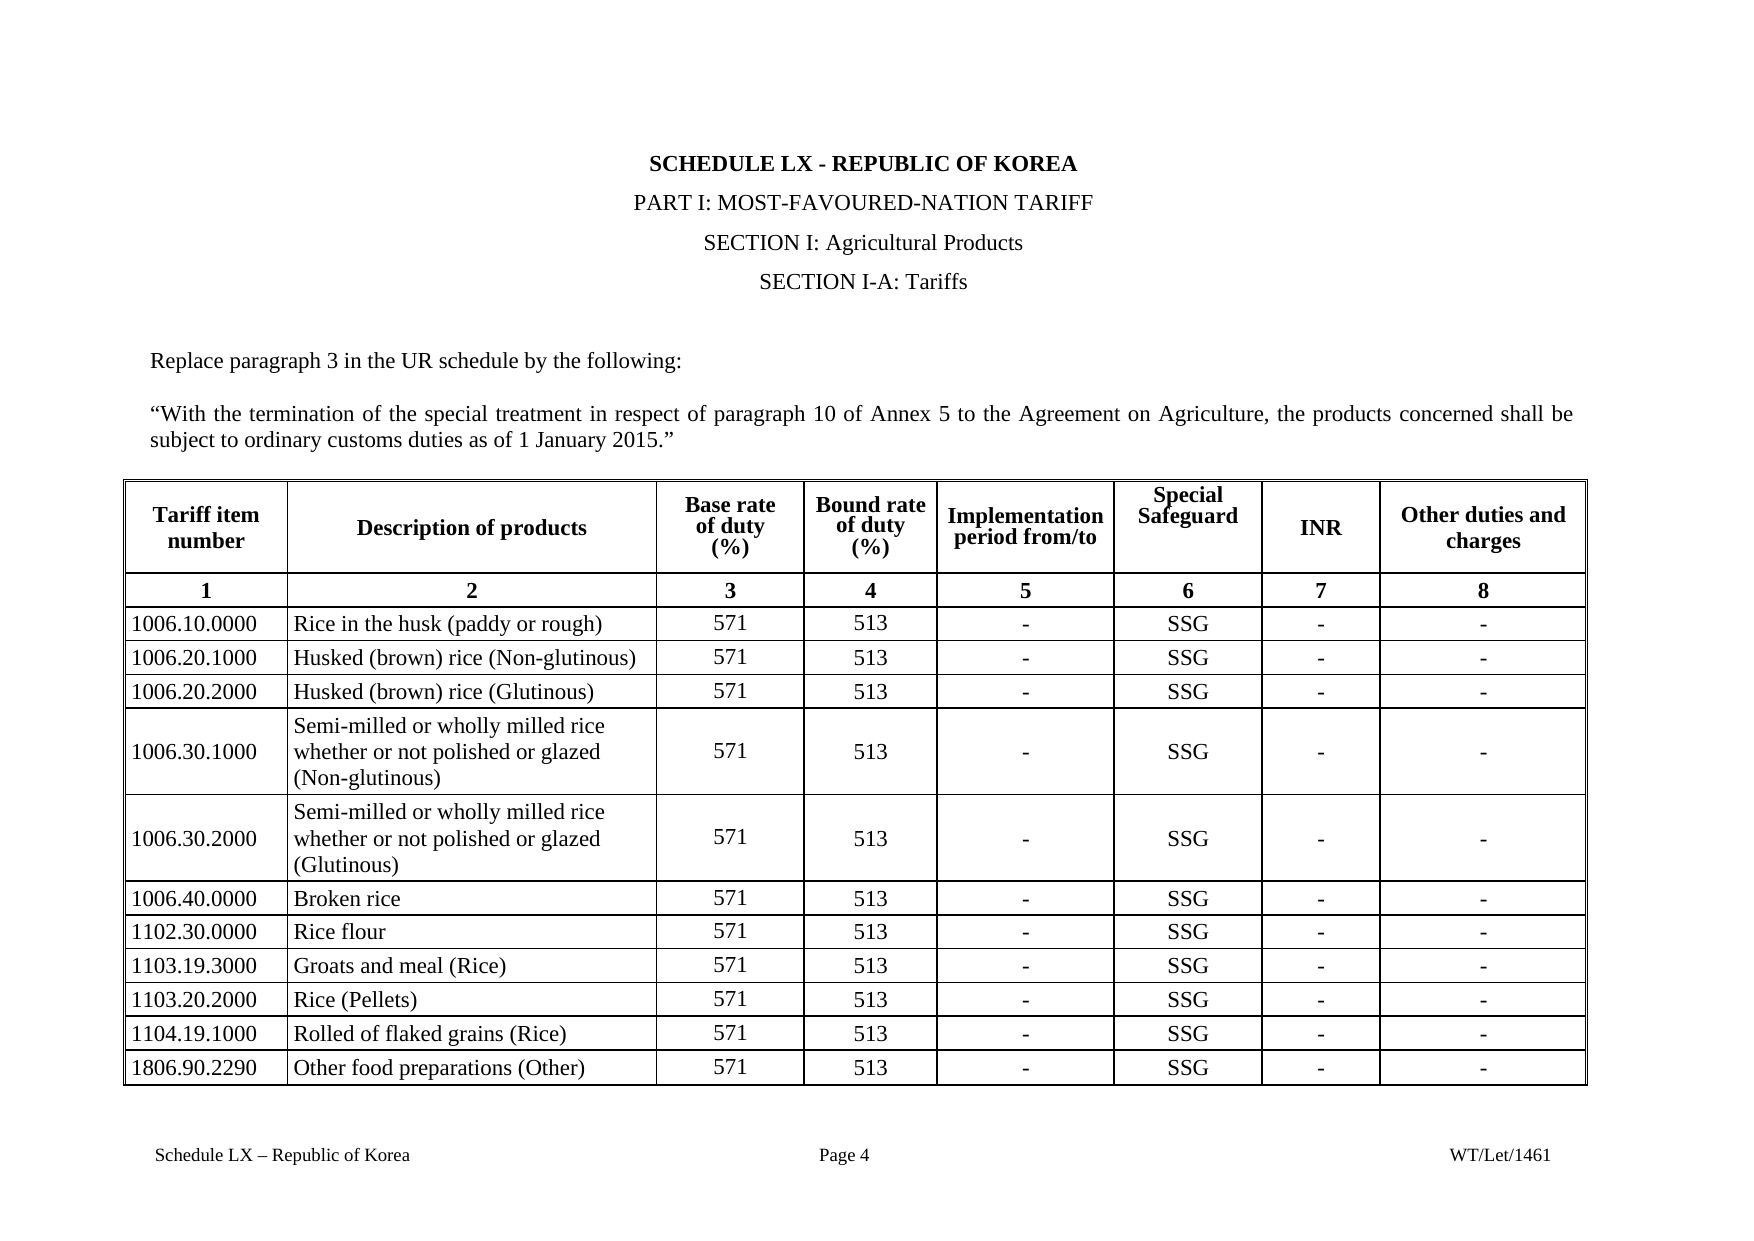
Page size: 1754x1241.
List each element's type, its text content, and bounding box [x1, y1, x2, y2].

table_cell - [1381, 709, 1585, 794]
table_cell - [1263, 916, 1379, 948]
table_cell - [1381, 641, 1585, 673]
table_cell 571 [657, 795, 803, 880]
table_cell 513 [805, 882, 936, 914]
table_cell 1102.30.0000 [126, 916, 287, 948]
table_cell Rice flour [288, 916, 656, 948]
table_cell 1006.20.2000 [126, 675, 287, 707]
table_cell - [1263, 709, 1379, 794]
table_cell 571 [657, 608, 803, 640]
table_cell - [938, 1051, 1113, 1084]
table_cell 1006.40.0000 [126, 882, 287, 914]
table_cell 513 [805, 709, 936, 794]
table_cell - [1263, 608, 1379, 640]
table_cell - [1263, 675, 1379, 707]
table_cell 513 [805, 1051, 936, 1084]
table_cell SSG [1115, 1017, 1261, 1049]
text SECTION I: Agricultural Products [150, 229, 1577, 255]
table_cell 513 [805, 608, 936, 640]
table_cell 513 [805, 983, 936, 1015]
table_cell - [1263, 983, 1379, 1015]
table_cell 1104.19.1000 [126, 1017, 287, 1049]
table_cell 1006.30.1000 [126, 709, 287, 794]
text “With the termination of the special treatment in respect of paragraph 10 of Annex 5 to the Agreement on Agriculture, the products concerned shall be subject to ordinary customs duties as of 1 January 2015.” [150, 400, 1577, 453]
table_cell 571 [657, 1017, 803, 1049]
table_cell - [1381, 949, 1585, 981]
table_cell 1103.20.2000 [126, 983, 287, 1015]
table_cell - [1263, 949, 1379, 981]
table_cell SSG [1115, 641, 1261, 673]
table_cell - [1263, 1017, 1379, 1049]
table_cell 513 [805, 949, 936, 981]
table_cell SSG [1115, 1051, 1261, 1084]
table_header Special Safeguard [1115, 482, 1261, 572]
table_cell - [938, 675, 1113, 707]
table_cell 1806.90.2290 [126, 1051, 287, 1084]
table_cell - [1263, 882, 1379, 914]
text SECTION I-A: Tariffs [150, 268, 1577, 295]
table_cell Groats and meal (Rice) [288, 949, 656, 981]
table_cell 6 [1115, 574, 1261, 606]
table_cell - [938, 641, 1113, 673]
table_cell 5 [938, 574, 1113, 606]
table_cell 1006.30.2000 [126, 795, 287, 880]
table_cell 1006.10.0000 [126, 608, 287, 640]
table_cell 513 [805, 1017, 936, 1049]
table_cell 571 [657, 949, 803, 981]
table_header Other duties and charges [1381, 482, 1585, 572]
table_cell Other food preparations (Other) [288, 1051, 656, 1084]
table_cell SSG [1115, 916, 1261, 948]
table_cell Rolled of flaked grains (Rice) [288, 1017, 656, 1049]
table_cell 513 [805, 916, 936, 948]
table_cell 2 [288, 574, 656, 606]
table_cell 571 [657, 1051, 803, 1084]
table_cell - [1263, 641, 1379, 673]
table_cell 3 [657, 574, 803, 606]
table_cell 571 [657, 983, 803, 1015]
table_cell - [938, 983, 1113, 1015]
table_cell 571 [657, 675, 803, 707]
table_cell - [1381, 675, 1585, 707]
table_cell 571 [657, 709, 803, 794]
table_cell - [938, 709, 1113, 794]
table_header Implementation period from/to [938, 482, 1113, 572]
table_cell SSG [1115, 983, 1261, 1015]
table_cell - [938, 608, 1113, 640]
table_cell 1 [126, 574, 287, 606]
table_header Tariff item number [126, 482, 287, 572]
table_cell - [1381, 608, 1585, 640]
table_cell SSG [1115, 608, 1261, 640]
table_cell SSG [1115, 882, 1261, 914]
table_cell - [938, 916, 1113, 948]
table_cell - [1381, 916, 1585, 948]
table_cell - [1381, 795, 1585, 880]
table_cell Semi-milled or wholly milled rice whether or not polished or glazed (Non-glutinous) [288, 709, 656, 794]
text Replace paragraph 3 in the UR schedule by the following: [150, 347, 1577, 374]
table_cell 7 [1263, 574, 1379, 606]
table_cell Rice (Pellets) [288, 983, 656, 1015]
text SCHEDULE LX - REPUBLIC OF KOREA [171, 150, 1556, 176]
text PART I: MOST-FAVOURED-NATION TARIFF [150, 189, 1577, 216]
table_cell SSG [1115, 795, 1261, 880]
table_header Bound rate of duty (%) [805, 482, 936, 572]
table_cell - [1263, 795, 1379, 880]
table_cell 513 [805, 675, 936, 707]
table_cell 571 [657, 641, 803, 673]
table_cell - [938, 882, 1113, 914]
table_cell - [1263, 1051, 1379, 1084]
table_cell 1103.19.3000 [126, 949, 287, 981]
table_cell Broken rice [288, 882, 656, 914]
table_cell Husked (brown) rice (Non-glutinous) [288, 641, 656, 673]
table_cell - [1381, 1017, 1585, 1049]
table_header Description of products [288, 482, 656, 572]
table_cell 513 [805, 641, 936, 673]
table_cell SSG [1115, 675, 1261, 707]
table_cell - [938, 795, 1113, 880]
table_cell SSG [1115, 949, 1261, 981]
table_cell - [938, 1017, 1113, 1049]
table_cell Semi-milled or wholly milled rice whether or not polished or glazed (Glutinous) [288, 795, 656, 880]
table_cell - [1381, 1051, 1585, 1084]
table_header Base rate of duty (%) [657, 482, 803, 572]
table_cell 4 [805, 574, 936, 606]
table_cell Rice in the husk (paddy or rough) [288, 608, 656, 640]
table_cell 1006.20.1000 [126, 641, 287, 673]
table_cell - [1381, 882, 1585, 914]
table_cell - [1381, 983, 1585, 1015]
table_cell 513 [805, 795, 936, 880]
table_cell Husked (brown) rice (Glutinous) [288, 675, 656, 707]
table_cell 571 [657, 916, 803, 948]
table_cell SSG [1115, 709, 1261, 794]
table_cell 571 [657, 882, 803, 914]
table_cell 8 [1381, 574, 1585, 606]
table_header INR [1263, 482, 1379, 572]
table_cell - [938, 949, 1113, 981]
